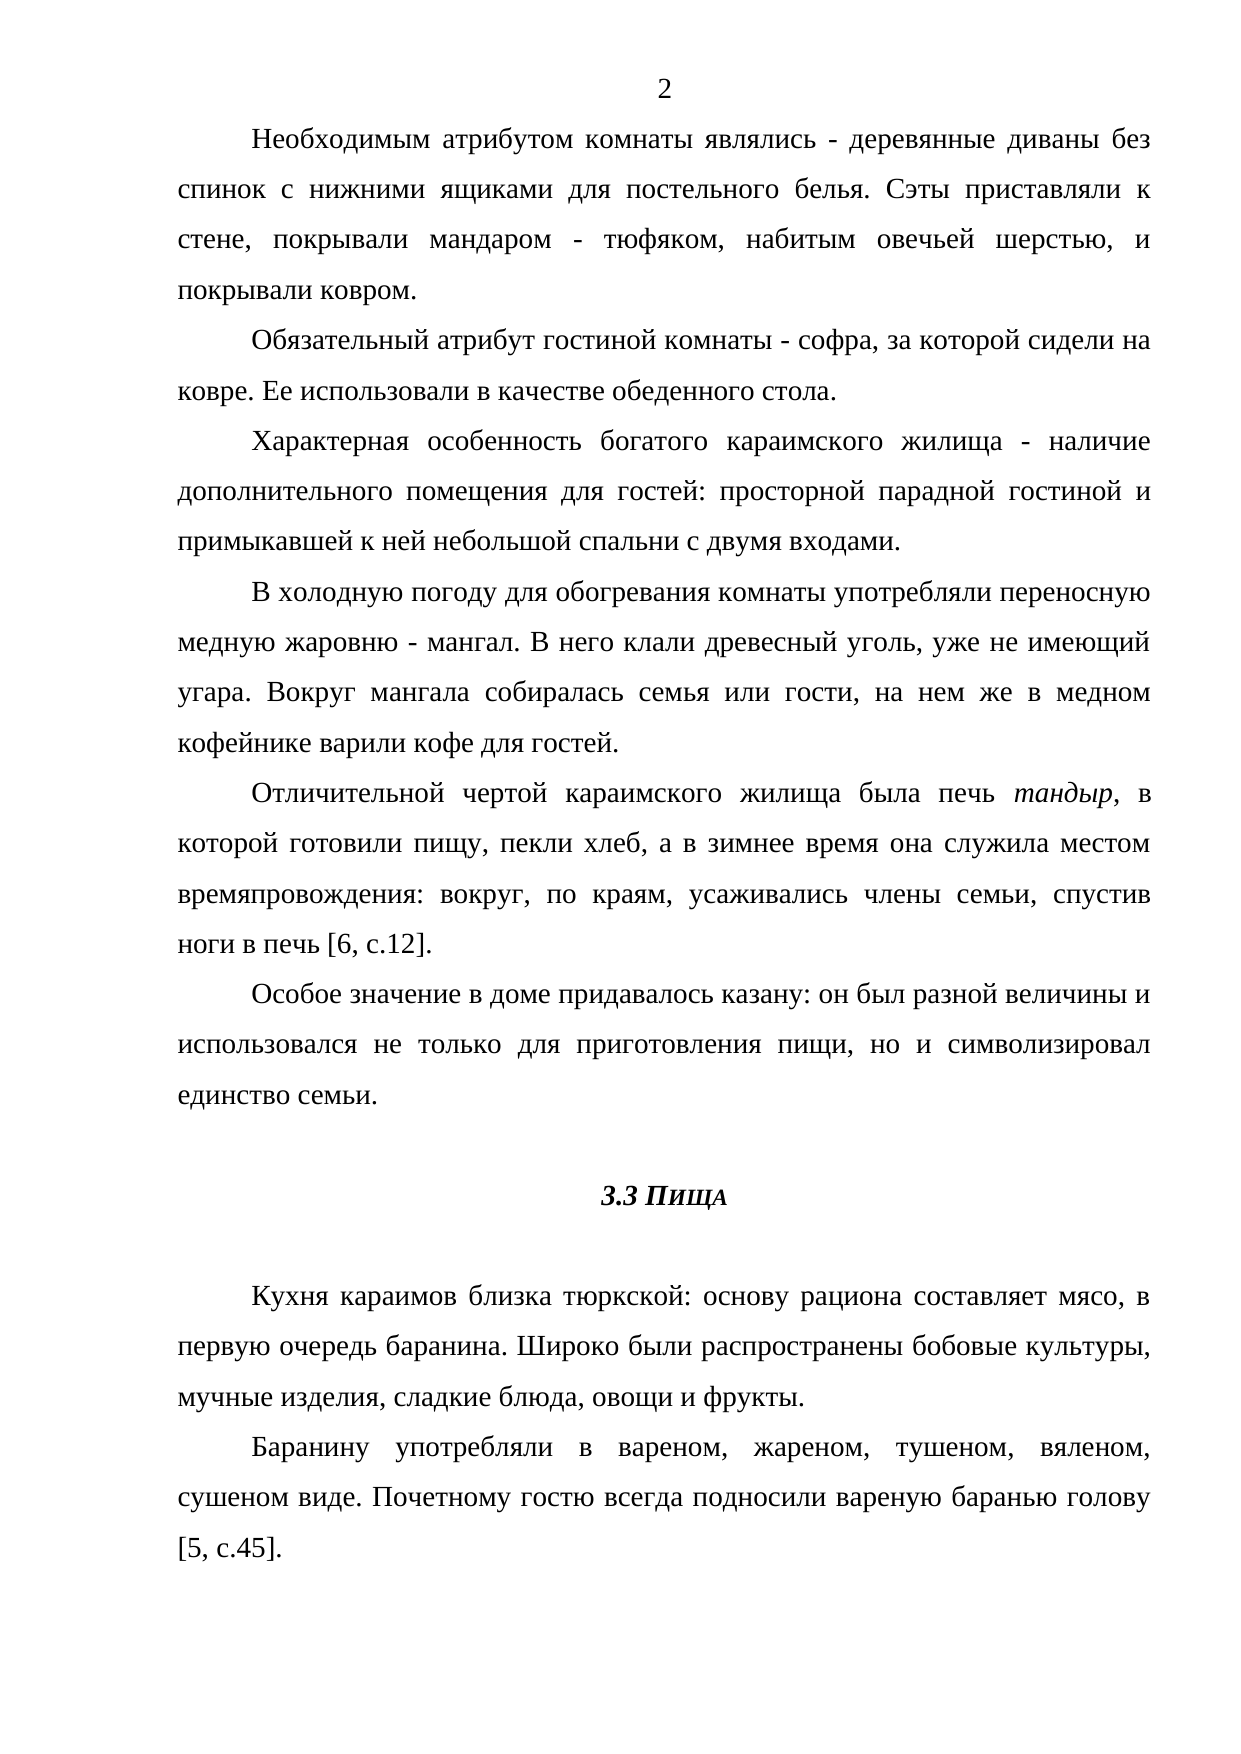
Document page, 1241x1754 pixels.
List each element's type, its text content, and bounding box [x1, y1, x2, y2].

text Характерная особенность богатого караимского жилища - наличие дополнительного помещения для гостей: просторной парадной гостиной и примыкавшей к ней небольшой спальни с двумя входами. [177, 423, 1152, 557]
text Обязательный атрибут гостиной комнаты - софра, за которой сидели на ковре. Ее использовали в качестве обеденного стола. [177, 322, 1152, 406]
text Необходимым атрибутом комнаты являлись - деревянные диваны без спинок с нижними ящиками для постельного белья. Сэты приставляли к стене, покрывали мандаром - тюфяком, набитым овечьей шерстью, и покрывали ковром. [177, 121, 1152, 306]
text Баранину употребляли в вареном, жареном, тушеном, вяленом, сушеном виде. Почетному гостю всегда подносили вареную баранью голову [5, с.45]. [177, 1429, 1152, 1563]
text В холодную погоду для обогревания комнаты употребляли переносную медную жаровню - мангал. В него клали древесный уголь, уже не имеющий угара. Вокруг мангала собиралась семья или гости, на нем же в медном кофейнике варили кофе для гостей. [177, 574, 1152, 758]
subtitle 3.3 Пища [177, 1178, 1152, 1211]
text Отличительной чертой караимского жилища была печь тандыр, в которой готовили пищу, пекли хлеб, а в зимнее время она служила местом времяпровождения: вокруг, по краям, усаживались члены семьи, спустив ноги в печь [6, с.12]. [177, 775, 1152, 959]
text Кухня караимов близка тюркской: основу рациона составляет мясо, в первую очередь баранина. Широко были распространены бобовые культуры, мучные изделия, сладкие блюда, овощи и фрукты. [177, 1278, 1152, 1412]
text Особое значение в доме придавалось казану: он был разной величины и использовался не только для приготовления пищи, но и символизировал единство семьи. [177, 976, 1152, 1111]
